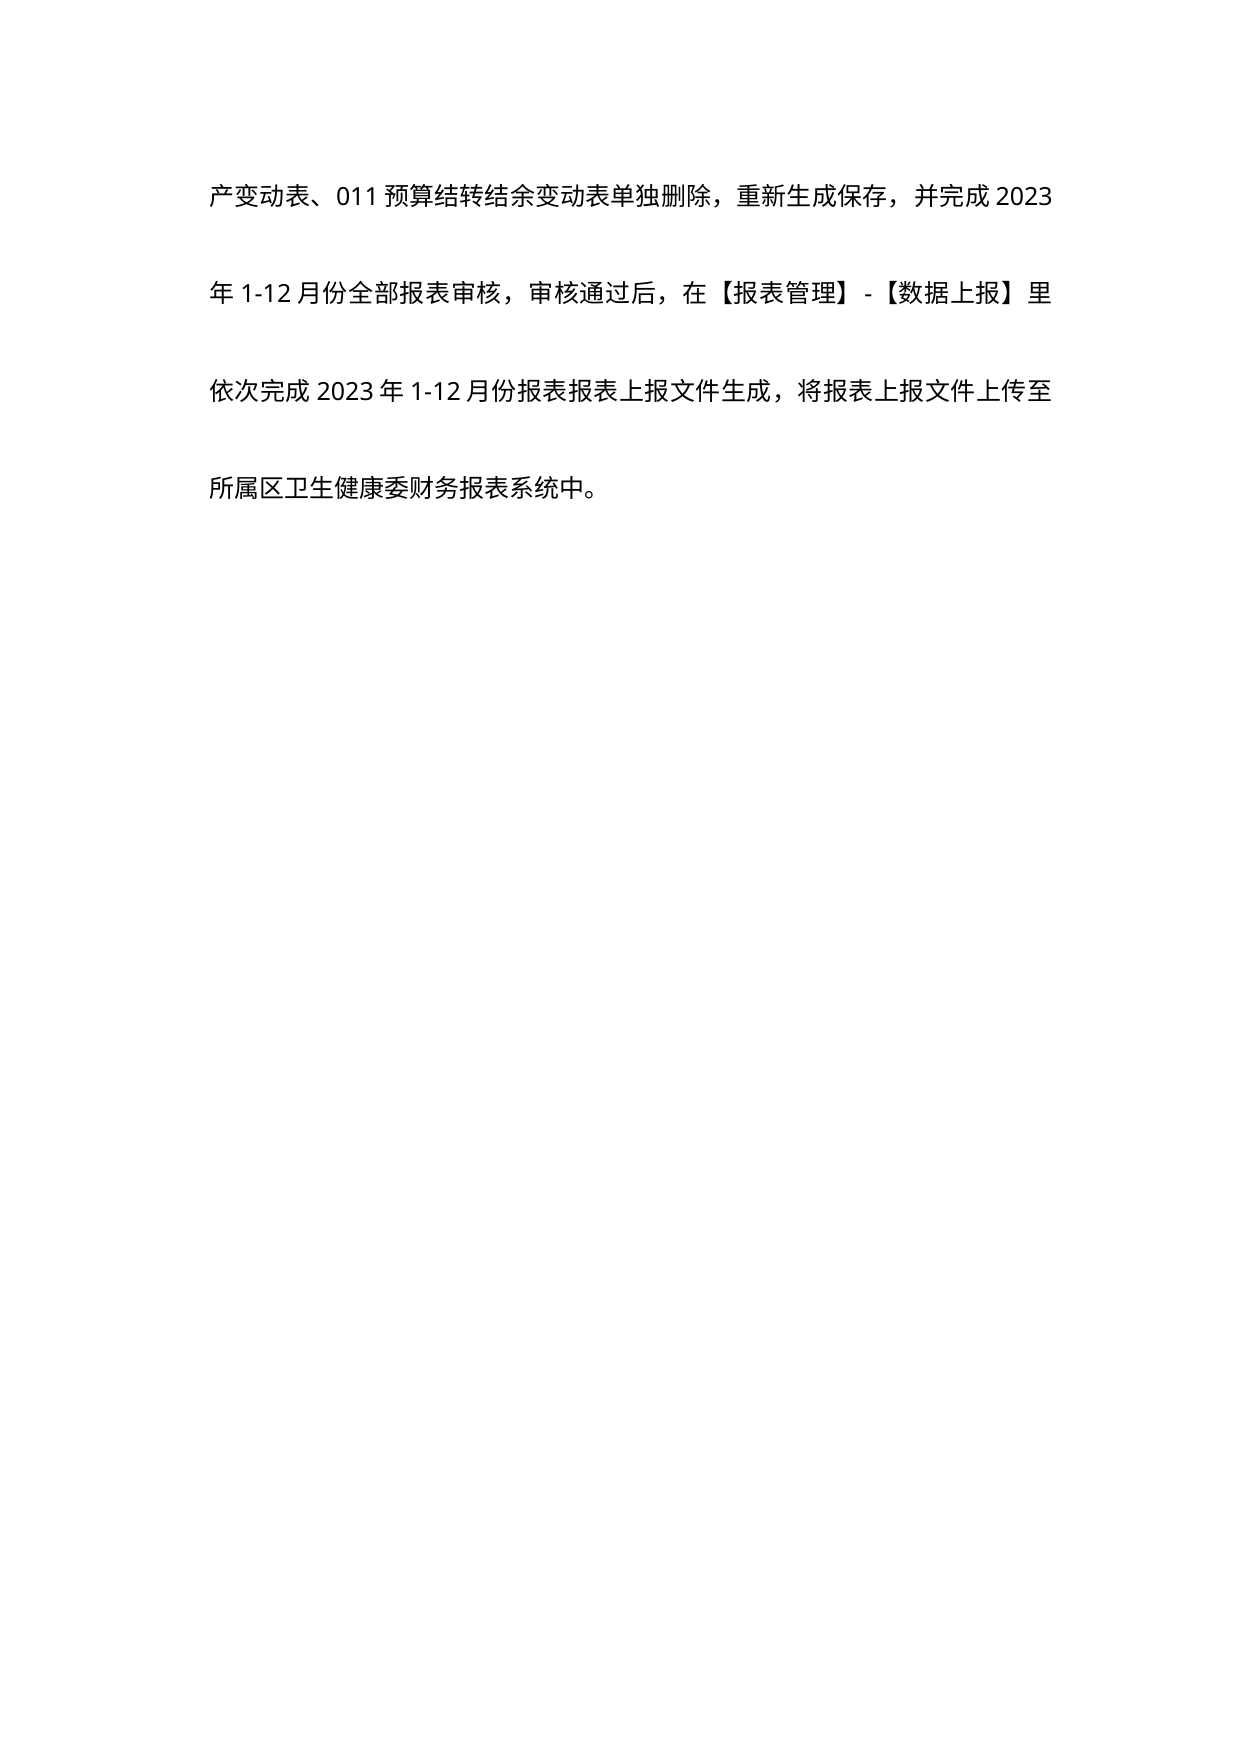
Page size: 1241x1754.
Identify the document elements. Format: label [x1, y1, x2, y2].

text [209, 162, 1053, 519]
